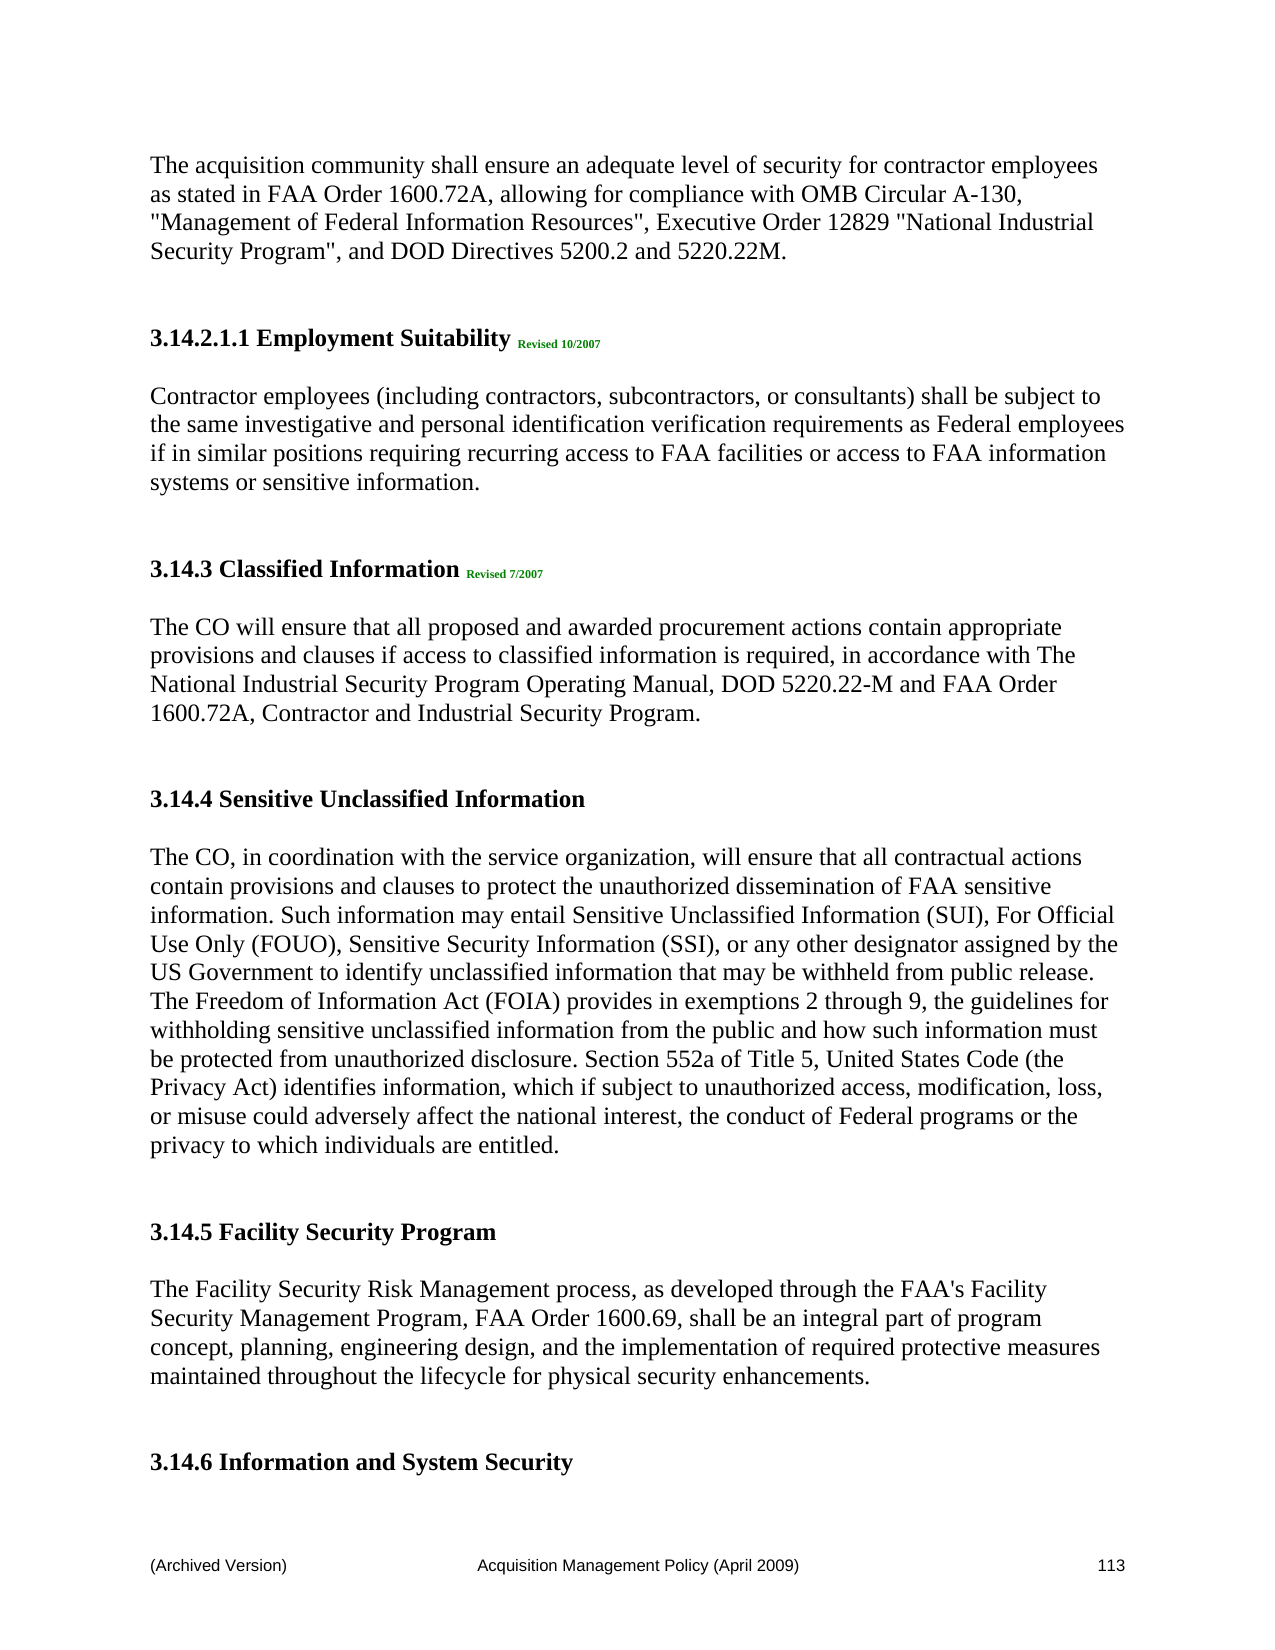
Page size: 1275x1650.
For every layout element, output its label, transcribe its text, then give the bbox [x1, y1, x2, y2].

text 3.14.2.1.1 Employment Suitability Revised 10/2007 [150, 294, 1125, 352]
text 3.14.4 Sensitive Unclassified Information [150, 756, 1125, 813]
text 3.14.6 Information and System Security [150, 1419, 1125, 1476]
text The acquisition community shall ensure an adequate level of security for contractor employees as stated in FAA Order 1600.72A, allowing for compliance with OMB Circular A-130, "Management of Federal Information Resources", Executive Order 12829 "National Industrial Security Program", and DOD Directives 5200.2 and 5220.22M. [150, 150, 1125, 265]
text 3.14.3 Classified Information Revised 7/2007 [150, 525, 1125, 582]
text The Facility Security Risk Management process, as developed through the FAA's Facility Security Management Program, FAA Order 1600.69, shall be an integral part of program concept, planning, engineering design, and the implementation of required protective measures maintained throughout the lifecycle for physical security enhancements. [150, 1274, 1125, 1389]
text The CO will ensure that all proposed and awarded procurement actions contain appropriate provisions and clauses if access to classified information is required, in accordance with The National Industrial Security Program Operating Manual, DOD 5220.22-M and FAA Order 1600.72A, Contractor and Industrial Security Program. [150, 612, 1125, 727]
text 3.14.5 Facility Security Program [150, 1188, 1125, 1245]
text The CO, in coordination with the service organization, will ensure that all contractual actions contain provisions and clauses to protect the unauthorized dissemination of FAA sensitive information. Such information may entail Sensitive Unclassified Information (SUI), For Official Use Only (FOUO), Sensitive Security Information (SSI), or any other designator assigned by the US Government to identify unclassified information that may be withheld from public release. The Freedom of Information Act (FOIA) provides in exemptions 2 through 9, the guidelines for withholding sensitive unclassified information from the public and how such information must be protected from unauthorized disclosure. Section 552a of Title 5, United States Code (the Privacy Act) identifies information, which if subject to unauthorized access, modification, loss, or misuse could adversely affect the national interest, the conduct of Federal programs or the privacy to which individuals are entitled. [150, 842, 1125, 1159]
text Contractor employees (including contractors, subcontractors, or consultants) shall be subject to the same investigative and personal identification verification requirements as Federal employees if in similar positions requiring recurring access to FAA facilities or access to FAA information systems or sensitive information. [150, 381, 1125, 496]
